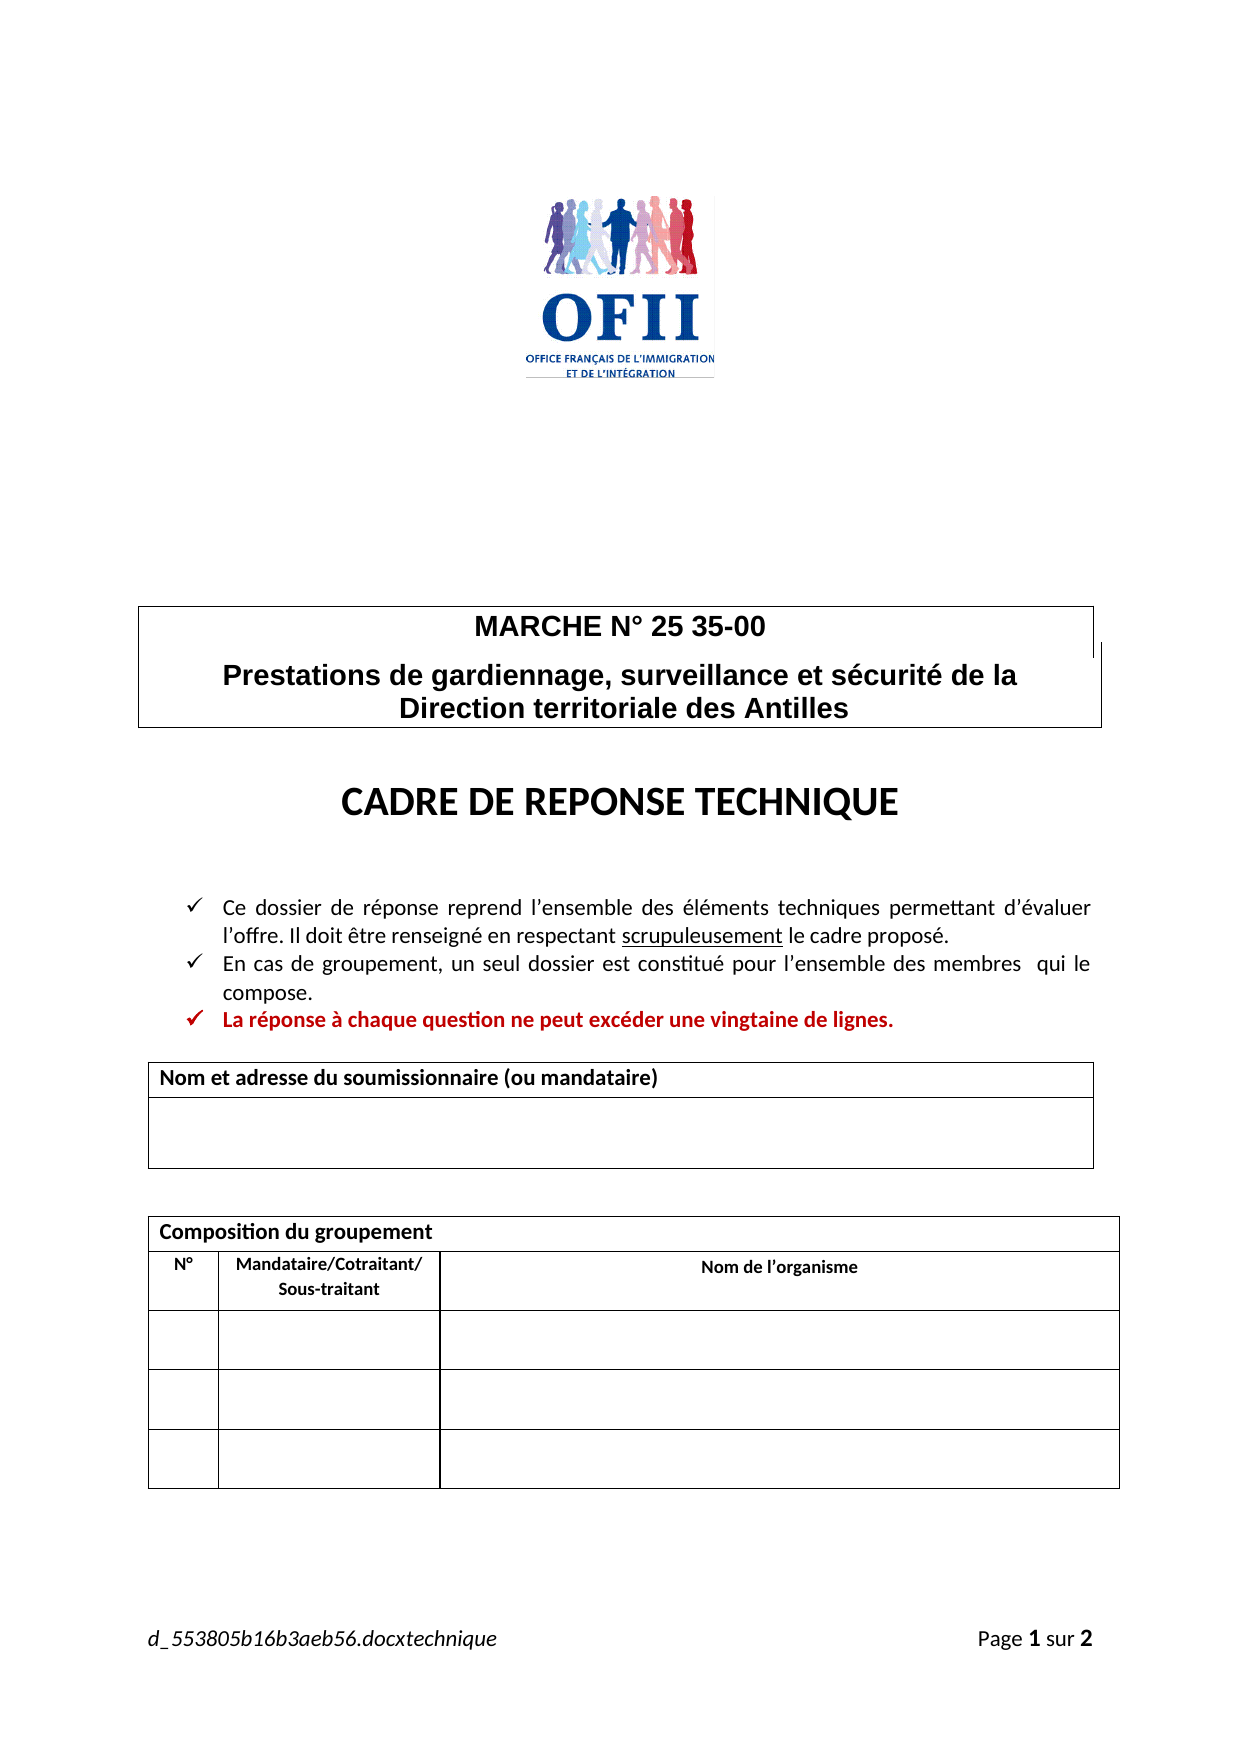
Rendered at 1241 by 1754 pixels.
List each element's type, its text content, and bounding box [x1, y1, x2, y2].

table_cell [149, 1311, 218, 1369]
list En cas de groupement, un seul dossier est constitué pour l’ensemble des membres qui le compose. [185, 949, 1093, 1006]
picture [526, 196, 715, 378]
text Prestations de gardiennage, surveillance et sécurité de la [139, 655, 1101, 688]
table_cell [149, 1370, 218, 1428]
table_header Nom et adresse du soumissionnaire (ou mandataire) [149, 1063, 1093, 1097]
table_cell [441, 1430, 1119, 1487]
text Direction territoriale des Antilles [139, 688, 1101, 727]
table_cell [441, 1311, 1119, 1369]
list La réponse à chaque question ne peut excéder une vingtaine de lignes. [185, 1006, 1093, 1034]
table_cell [219, 1311, 439, 1369]
table_cell [219, 1370, 439, 1428]
list Ce dossier de réponse reprend l’ensemble des éléments techniques permettant d’évaluer l’offre. Il doit être renseigné en respectant scrupuleusement le cadre proposé. [185, 893, 1093, 949]
table_cell Mandataire/Cotraitant/ Sous-traitant [219, 1252, 439, 1310]
table_header Composition du groupement [149, 1217, 1119, 1251]
table_cell [219, 1430, 439, 1487]
table_cell Nom de l’organisme [441, 1252, 1119, 1310]
table_cell [149, 1430, 218, 1487]
text CADRE DE REPONSE TECHNIQUE [148, 775, 1093, 826]
table_cell N° [149, 1252, 218, 1310]
table_cell [149, 1098, 1093, 1168]
text MARCHE N° 25 35-00 [139, 607, 1093, 642]
table_cell [441, 1370, 1119, 1428]
